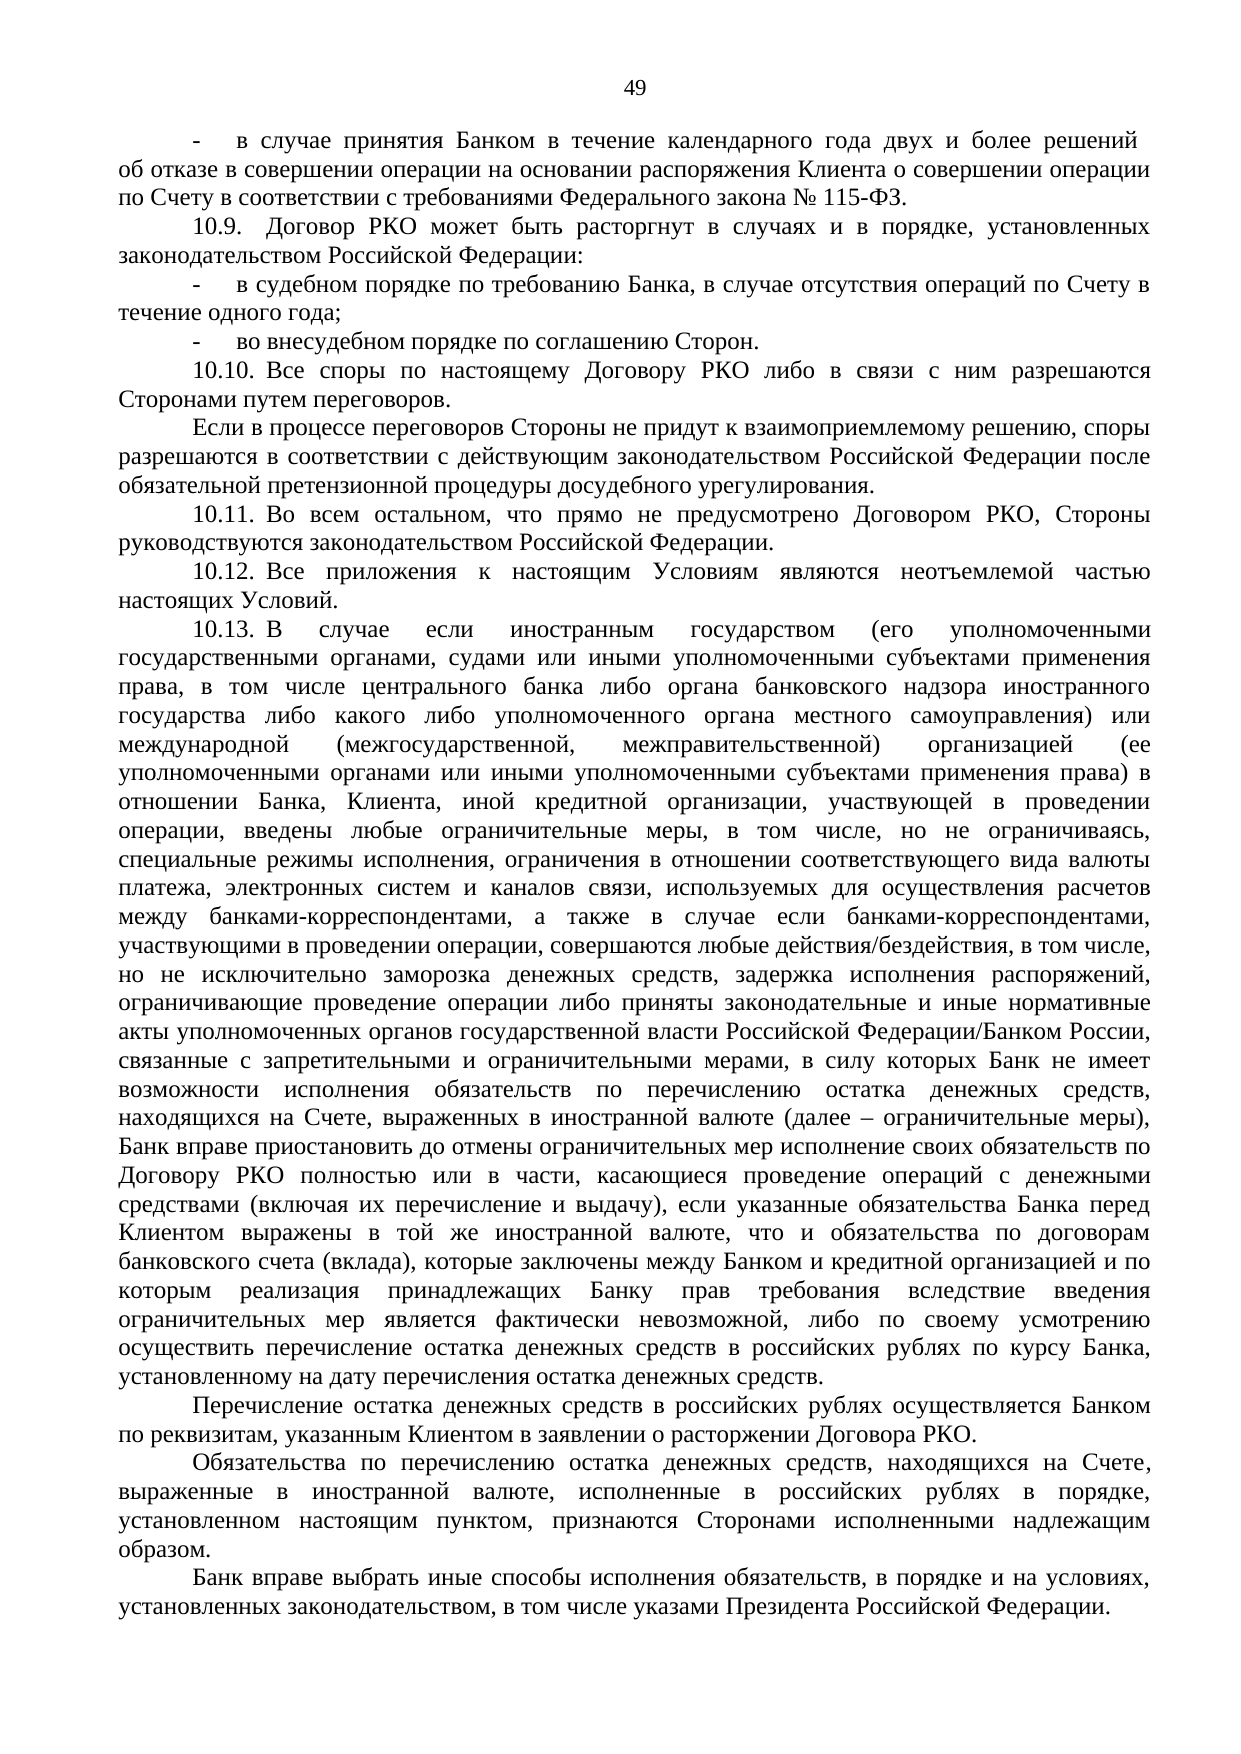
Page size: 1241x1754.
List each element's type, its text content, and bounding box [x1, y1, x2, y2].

text Перечисление остатка денежных средств в российских рублях осуществляется Банком по реквизитам, указанным Клиентом в заявлении о расторжении Договора РКО. [118, 1390, 1152, 1447]
text Обязательства по перечислению остатка денежных средств, находящихся на Счете, выраженные в иностранной валюте, исполненные в российских рублях в порядке, установленном настоящим пунктом, признаются Сторонами исполненными надлежащим образом. [118, 1447, 1152, 1562]
text 10.9. Договор РКО может быть расторгнут в случаях и в порядке, установленных законодательством Российской Федерации: [118, 211, 1152, 269]
text Если в процессе переговоров Стороны не придут к взаимоприемлемому решению, споры разрешаются в соответствии с действующим законодательством Российской Федерации после обязательной претензионной процедуры досудебного урегулирования. [118, 412, 1152, 499]
text Банк вправе выбрать иные способы исполнения обязательств, в порядке и на условиях, установленных законодательством, в том числе указами Президента Российской Федерации. [118, 1562, 1152, 1620]
text - в судебном порядке по требованию Банка, в случае отсутствия операций по Счету в течение одного года; [118, 269, 1152, 326]
text 10.10. Все споры по настоящему Договору РКО либо в связи с ним разрешаются Сторонами путем переговоров. [118, 355, 1152, 412]
text 10.11. Во всем остальном, что прямо не предусмотрено Договором РКО, Стороны руководствуются законодательством Российской Федерации. [118, 499, 1152, 556]
text 10.13. В случае если иностранным государством (его уполномоченными государственными органами, судами или иными уполномоченными субъектами применения права, в том числе центрального банка либо органа банковского надзора иностранного государства либо какого либо уполномоченного органа местного самоуправления) или международной (межгосударственной, межправительственной) организацией (ее уполномоченными органами или иными уполномоченными субъектами применения права) в отношении Банка, Клиента, иной кредитной организации, участвующей в проведении операции, введены любые ограничительные меры, в том числе, но не ограничиваясь, специальные режимы исполнения, ограничения в отношении соответствующего вида валюты платежа, электронных систем и каналов связи, используемых для осуществления расчетов между банками-корреспондентами, а также в случае если банками-корреспондентами, участвующими в проведении операции, совершаются любые действия/бездействия, в том числе, но не исключительно заморозка денежных средств, задержка исполнения распоряжений, ограничивающие проведение операции либо приняты законодательные и иные нормативные акты уполномоченных органов государственной власти Российской Федерации/Банком России, связанные с запретительными и ограничительными мерами, в силу которых Банк не имеет возможности исполнения обязательств по перечислению остатка денежных средств, находящихся на Счете, выраженных в иностранной валюте (далее – ограничительные меры), Банк вправе приостановить до отмены ограничительных мер исполнение своих обязательств по Договору РКО полностью или в части, касающиеся проведение операций с денежными средствами (включая их перечисление и выдачу), если указанные обязательства Банка перед Клиентом выражены в той же иностранной валюте, что и обязательства по договорам банковского счета (вклада), которые заключены между Банком и кредитной организацией и по которым реализация принадлежащих Банку прав требования вследствие введения ограничительных мер является фактически невозможной, либо по своему усмотрению осуществить перечисление остатка денежных средств в российских рублях по курсу Банка, установленному на дату перечисления остатка денежных средств. [118, 614, 1152, 1390]
text - в случае принятия Банком в течение календарного года двух и более решений об отказе в совершении операции на основании распоряжения Клиента о совершении операции по Счету в соответствии с требованиями Федерального закона № 115-ФЗ. [118, 125, 1152, 211]
text - во внесудебном порядке по соглашению Сторон. [118, 326, 1152, 355]
text 10.12. Все приложения к настоящим Условиям являются неотъемлемой частью настоящих Условий. [118, 556, 1152, 614]
